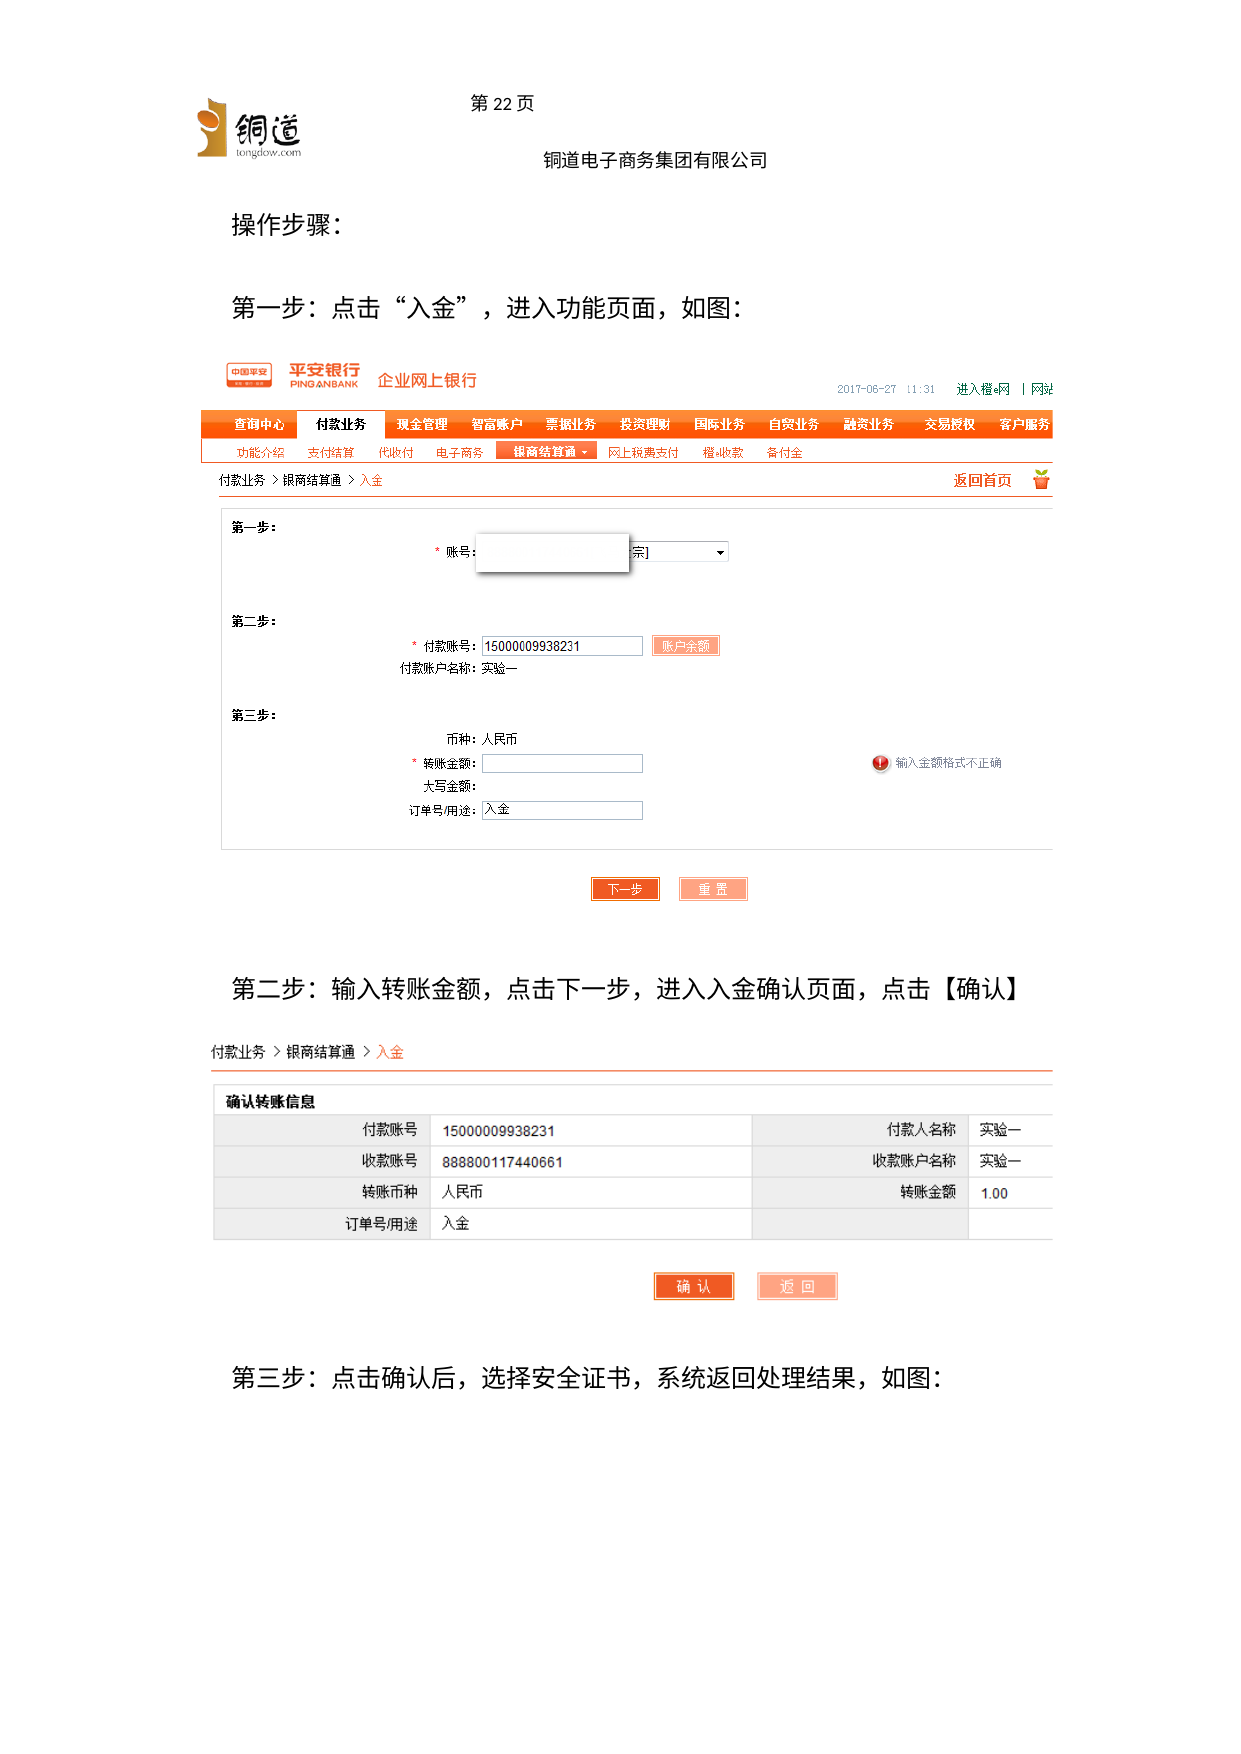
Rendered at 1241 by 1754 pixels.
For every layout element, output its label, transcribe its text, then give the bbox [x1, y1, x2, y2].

text 第一步：点击“入金”，进入功能页面，如图： [187, 274, 1053, 339]
text 第二步：输入转账金额，点击下一步，进入入金确认页面，点击【确认】 [187, 955, 1053, 1020]
picture [187, 357, 1053, 910]
picture [187, 1038, 1053, 1321]
picture [187, 90, 310, 168]
text 操作步骤： [187, 191, 1053, 256]
text 第三步：点击确认后，选择安全证书，系统返回处理结果，如图： [187, 1344, 1053, 1409]
